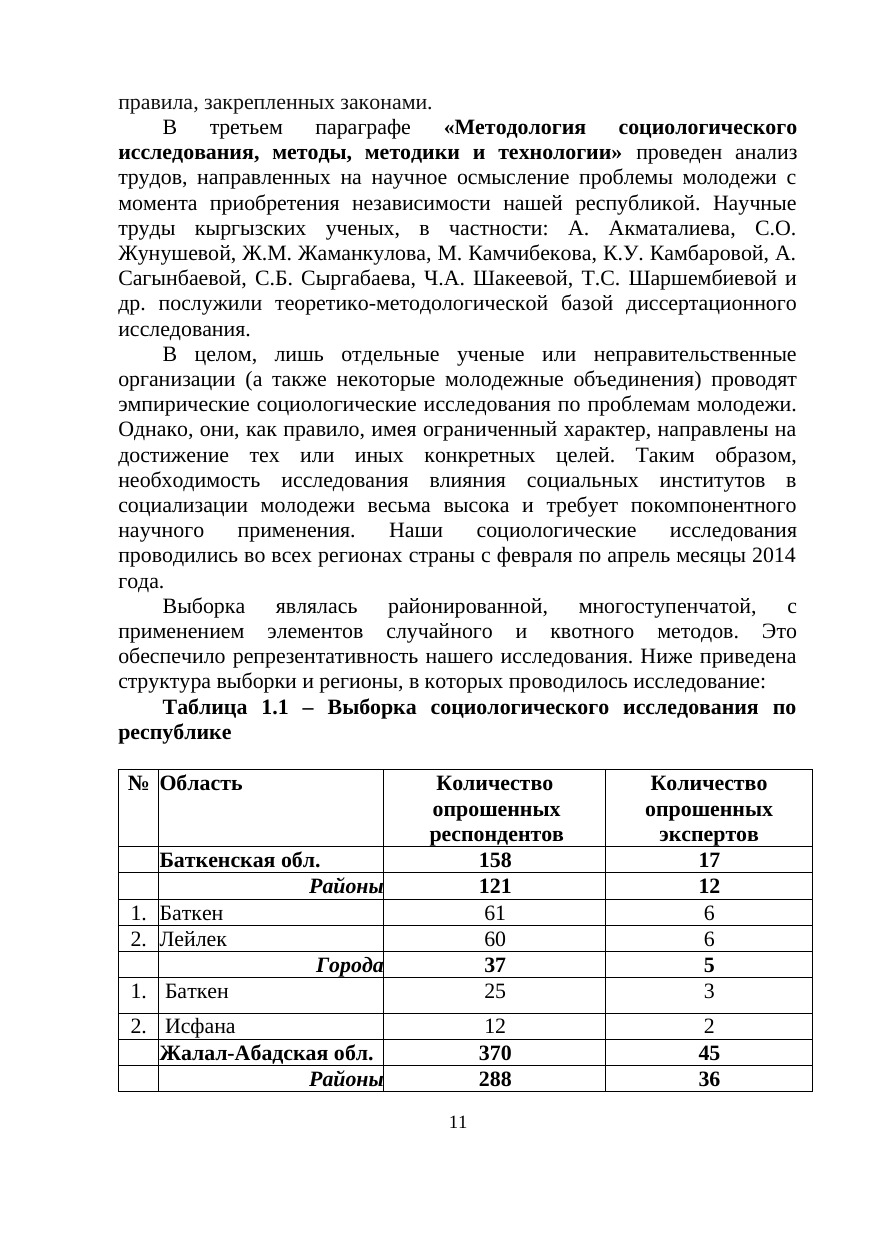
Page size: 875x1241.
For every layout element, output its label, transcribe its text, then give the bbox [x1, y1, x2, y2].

table_cell Города [159, 952, 383, 977]
table_cell 12 [384, 1014, 605, 1039]
table_cell 2. [119, 926, 158, 951]
table_cell 1. [119, 978, 158, 1012]
table_cell 370 [384, 1040, 605, 1065]
text Выборка являлась районированной, многоступенчатой, с применением элементов случайного и квотного методов. Это обеспечило репрезентативность нашего исследования. Ниже приведена структура выборки и регионы, в которых проводилось исследование: [118, 593, 797, 694]
table_cell Баткен [159, 978, 383, 1012]
table_cell 6 [606, 926, 812, 951]
table_cell Районы [159, 873, 383, 898]
table_cell 2. [119, 1014, 158, 1039]
table_cell Баткенская обл. [159, 847, 383, 872]
table_header Область [159, 770, 383, 846]
table_cell Лейлек [159, 926, 383, 951]
table_cell [119, 1066, 158, 1091]
table_cell 1. [119, 900, 158, 925]
table_header № [119, 770, 158, 846]
table_cell 288 [384, 1066, 605, 1091]
text В целом, лишь отдельные ученые или неправительственные организации (а также некоторые молодежные объединения) проводят эмпирические социологические исследования по проблемам молодежи. Однако, они, как правило, имея ограниченный характер, направлены на достижение тех или иных конкретных целей. Таким образом, необходимость исследования влияния социальных институтов в социализации молодежи весьма высока и требует покомпонентного научного применения. Наши социологические исследования проводились во всех регионах страны с февраля по апрель месяцы 2014 года. [118, 341, 797, 593]
table_cell 158 [384, 847, 605, 872]
table_cell 2 [606, 1014, 812, 1039]
table_cell 3 [606, 978, 812, 1012]
table_cell 60 [384, 926, 605, 951]
table_cell 17 [606, 847, 812, 872]
table_cell [119, 873, 158, 898]
table_cell 6 [606, 900, 812, 925]
table_cell Баткен [159, 900, 383, 925]
table_cell [119, 1040, 158, 1065]
text Таблица 1.1 – Выборка социологического исследования по республике [118, 694, 797, 744]
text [118, 89, 797, 114]
table_cell [119, 847, 158, 872]
table_cell 12 [606, 873, 812, 898]
text В третьем параграфе «Методология социологического исследования, методы, методики и технологии» проведен анализ трудов, направленных на научное осмысление проблемы молодежи с момента приобретения независимости нашей республикой. Научные труды кыргызских ученых, в частности: А. Акматалиева, С.О. Жунушевой, Ж.М. Жаманкулова, М. Камчибекова, К.У. Камбаровой, А. Сагынбаевой, С.Б. Сыргабаева, Ч.А. Шакеевой, Т.С. Шаршембиевой и др. послужили теоретико-методологической базой диссертационного исследования. [118, 114, 797, 341]
table_cell 5 [606, 952, 812, 977]
table_cell 36 [606, 1066, 812, 1091]
table_header Количество опрошенных экспертов [606, 770, 812, 846]
table_cell [119, 952, 158, 977]
table_cell 61 [384, 900, 605, 925]
table_cell 121 [384, 873, 605, 898]
table_header Количество опрошенных респондентов [384, 770, 605, 846]
table_cell 37 [384, 952, 605, 977]
table_cell 45 [606, 1040, 812, 1065]
table_cell Районы [159, 1066, 383, 1091]
table_cell 25 [384, 978, 605, 1012]
table_cell Жалал-Абадская обл. [159, 1040, 383, 1065]
table_cell Исфана [159, 1014, 383, 1039]
